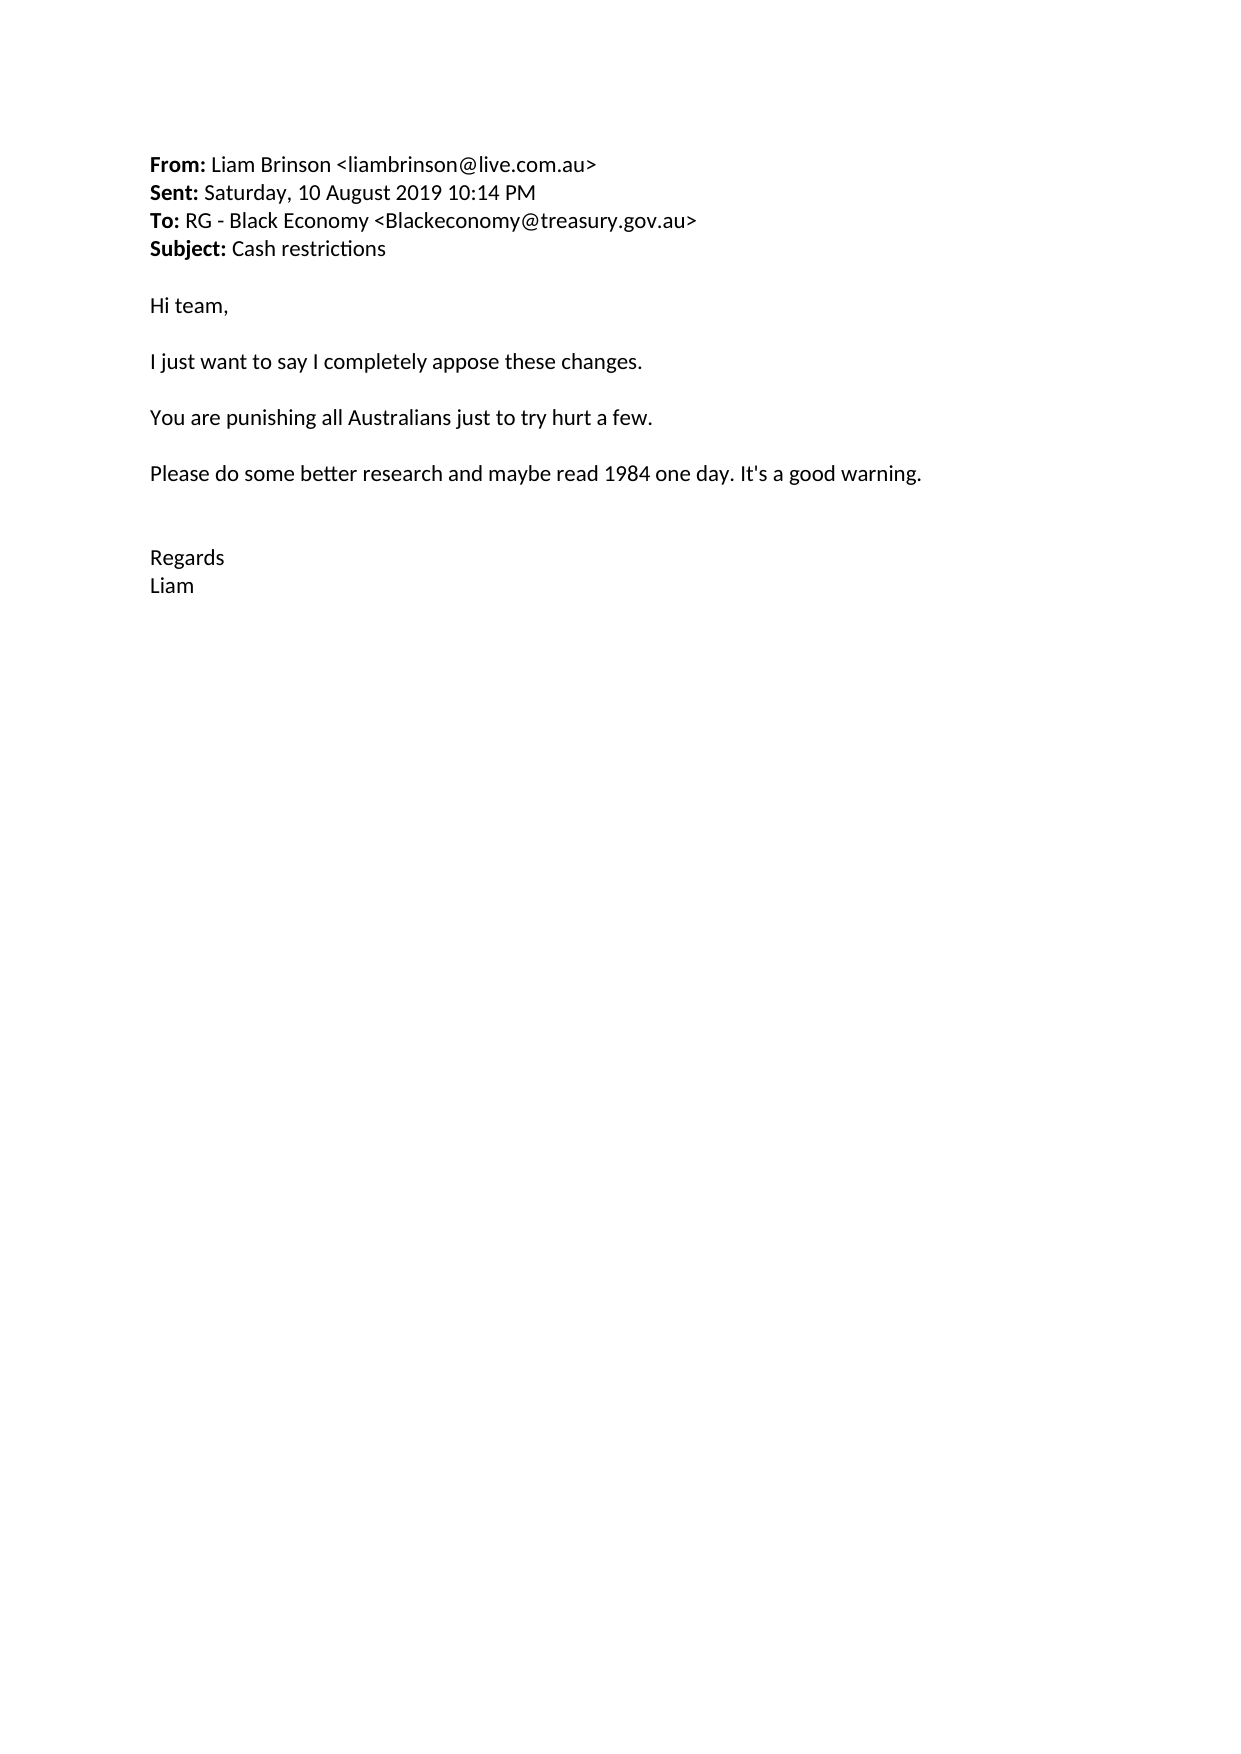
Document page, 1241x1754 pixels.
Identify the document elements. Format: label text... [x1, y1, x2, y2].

text Regards [150, 543, 1090, 571]
text Liam [150, 571, 1090, 599]
text I just want to say I completely appose these changes. [150, 347, 1090, 375]
text Please do some better research and maybe read 1984 one day. It's a good warning. [150, 459, 1090, 487]
text You are punishing all Australians just to try hurt a few. [150, 403, 1090, 431]
text From: Liam Brinson <liambrinson@live.com.au> Sent: Saturday, 10 August 2019 10:14 PM To: RG - Black Economy <Blackeconomy@treasury.gov.au> Subject: Cash restrictions [150, 150, 1090, 262]
text Hi team, [150, 291, 1090, 319]
